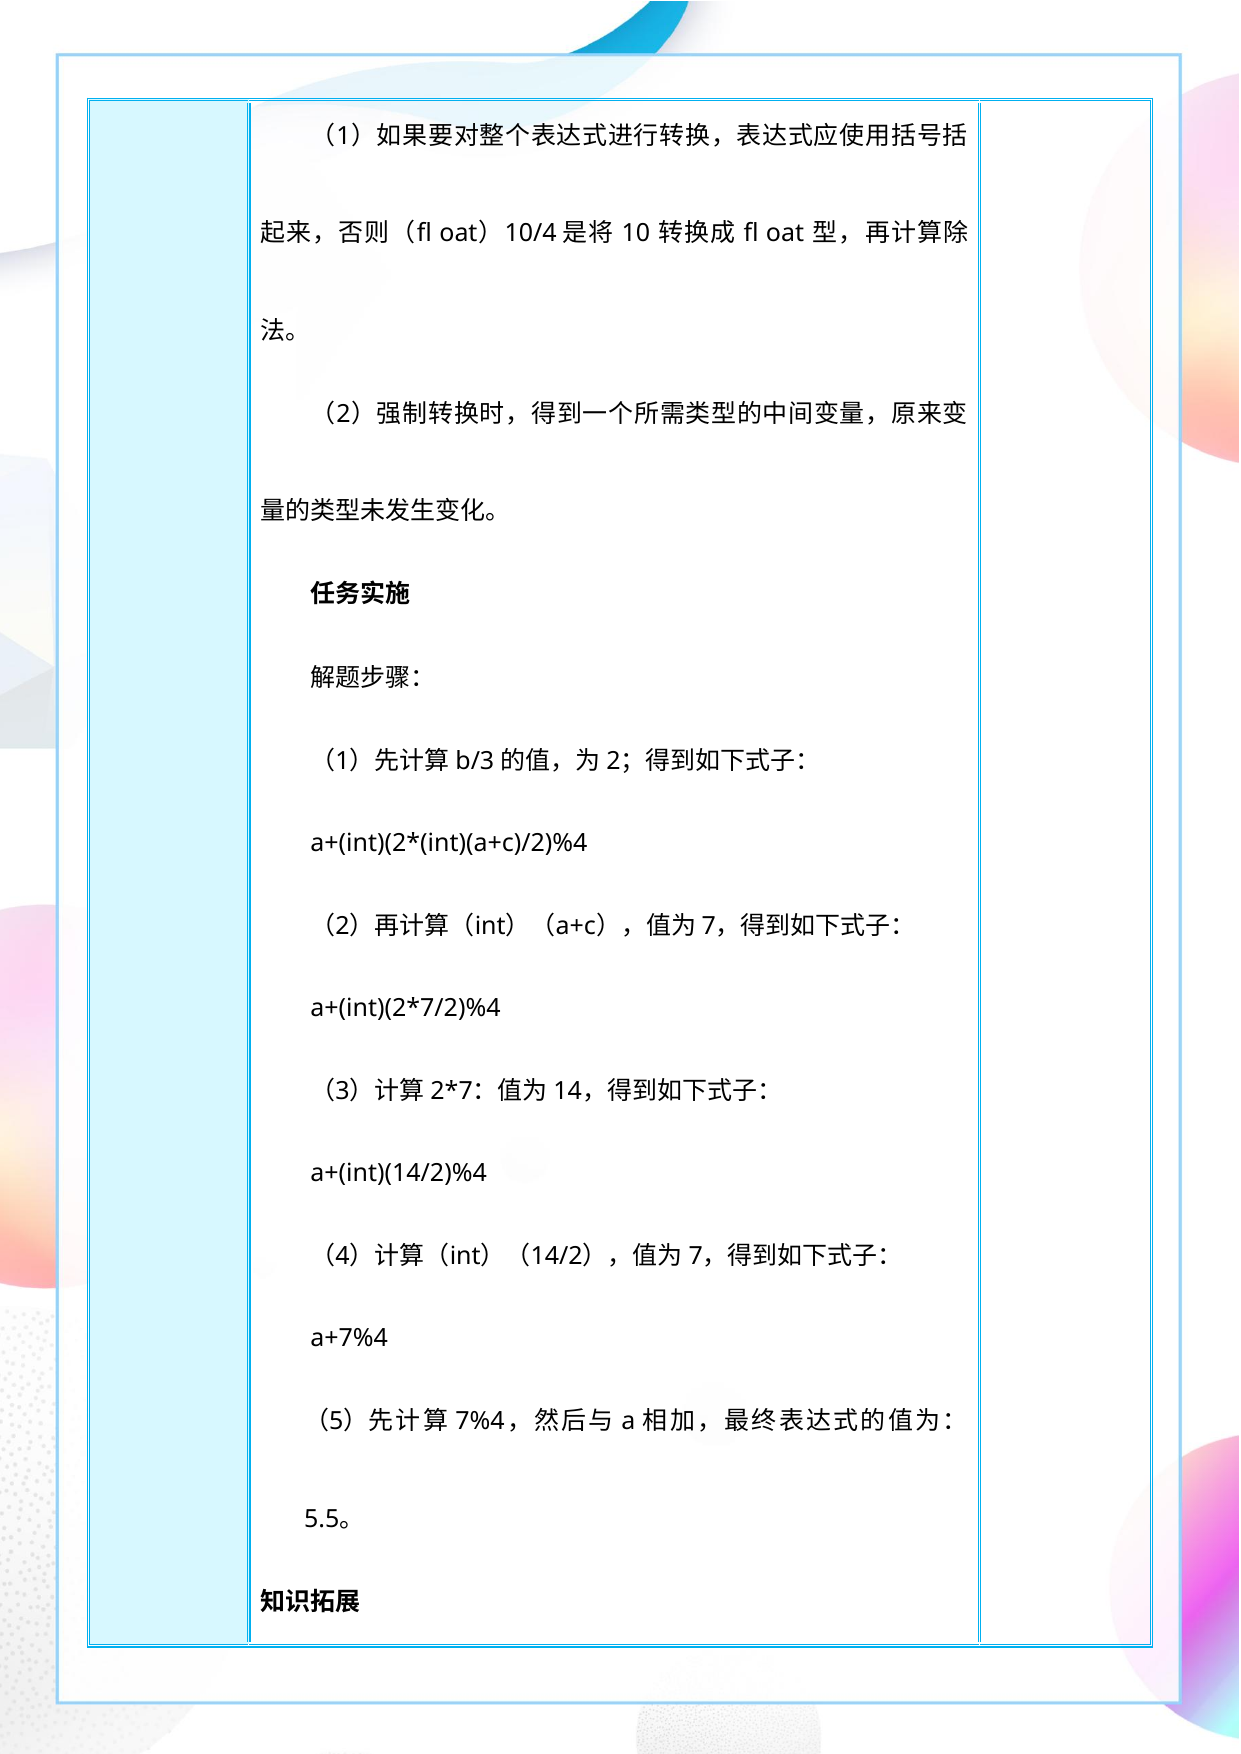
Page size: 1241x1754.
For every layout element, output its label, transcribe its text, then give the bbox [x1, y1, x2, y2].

picture [0, 1, 1239, 1754]
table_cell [980, 101, 1150, 1644]
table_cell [249, 101, 979, 1644]
table_cell 知识讲解（45min） [90, 99, 249, 1644]
